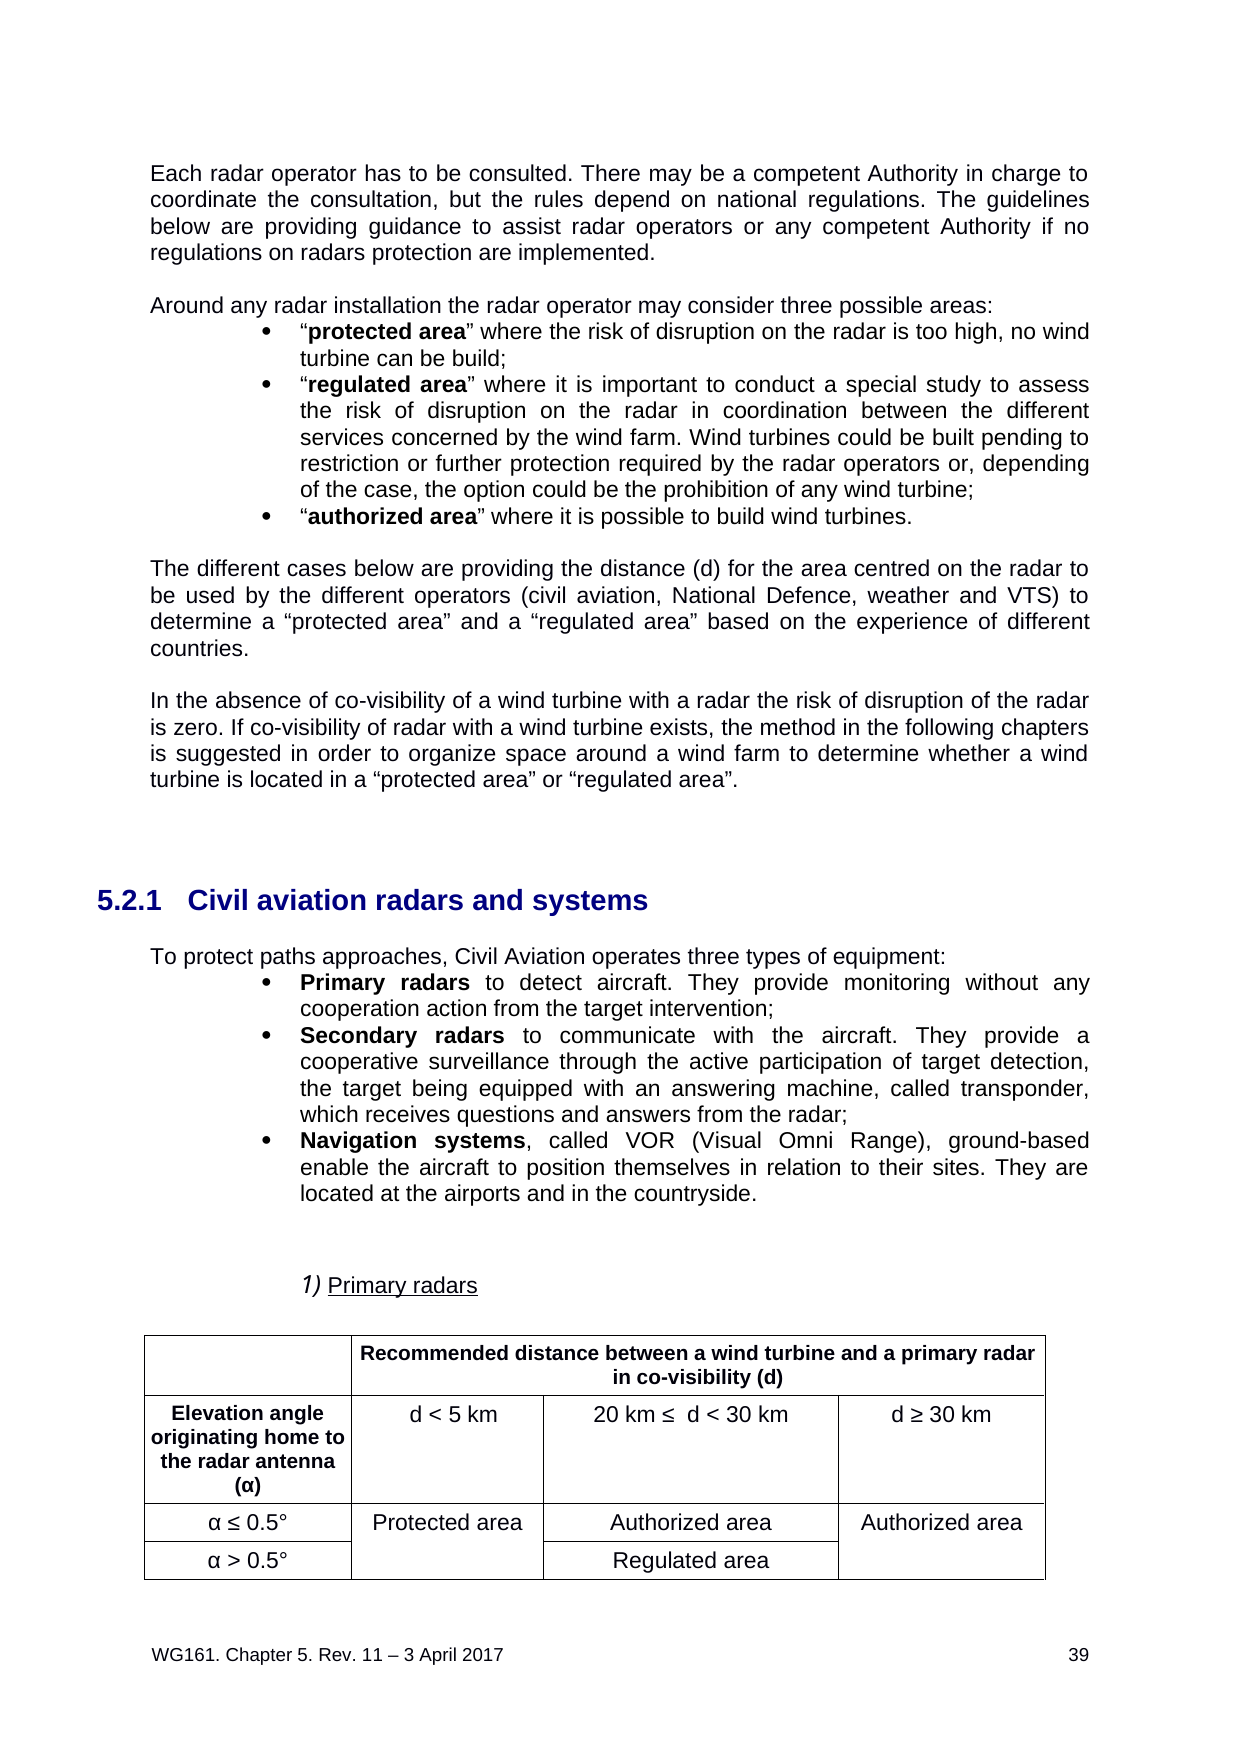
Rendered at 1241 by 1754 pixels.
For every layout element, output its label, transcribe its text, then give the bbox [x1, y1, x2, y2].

list Civil aviation radars and systems [97, 883, 1090, 916]
list Secondary radars to communicate with the aircraft. They provide a cooperative surveillance through the active participation of target detection, the target being equipped with an answering machine, called transponder, which receives questions and answers from the radar; [262, 1022, 1090, 1127]
table_cell 20 km ≤ d < 30 km [544, 1396, 838, 1502]
table_cell Elevation angle originating home to the radar antenna (α) [145, 1396, 351, 1502]
table_cell α > 0.5° [145, 1542, 351, 1579]
table_cell d < 5 km [352, 1396, 543, 1502]
list “authorized area” where it is possible to build wind turbines. [262, 503, 1090, 529]
text 1) Primary radars [225, 1267, 1090, 1301]
table_cell Protected area [352, 1504, 543, 1579]
list “protected area” where the risk of disruption on the radar is too high, no wind turbine can be build; [262, 318, 1090, 371]
list Primary radars to detect aircraft. They provide monitoring without any cooperation action from the target intervention; [262, 969, 1090, 1022]
table_header [145, 1336, 351, 1395]
table_cell Authorized area [544, 1504, 838, 1541]
text Around any radar installation the radar operator may consider three possible areas: [150, 292, 1090, 318]
text The different cases below are providing the distance (d) for the area centred on the radar to be used by the different operators (civil aviation, National Defence, weather and VTS) to determine a “protected area” and a “regulated area” based on the experience of different countries. [150, 555, 1090, 661]
text Each radar operator has to be consulted. There may be a competent Authority in charge to coordinate the consultation, but the rules depend on national regulations. The guidelines below are providing guidance to assist radar operators or any competent Authority if no regulations on radars protection are implemented. [150, 160, 1090, 266]
text To protect paths approaches, Civil Aviation operates three types of equipment: [150, 943, 1090, 969]
list Navigation systems, called VOR (Visual Omni Range), ground-based enable the aircraft to position themselves in relation to their sites. They are located at the airports and in the countryside. [262, 1127, 1090, 1206]
table_cell d ≥ 30 km [839, 1395, 1045, 1502]
list “regulated area” where it is important to conduct a special study to assess the risk of disruption on the radar in coordination between the different services concerned by the wind farm. Wind turbines could be built pending to restriction or further protection required by the radar operators or, depending of the case, the option could be the prohibition of any wind turbine; [262, 371, 1090, 503]
table_header Recommended distance between a wind turbine and a primary radar in co-visibility (d) [352, 1336, 1045, 1395]
text In the absence of co-visibility of a wind turbine with a radar the risk of disruption of the radar is zero. If co-visibility of radar with a wind turbine exists, the method in the following chapters is suggested in order to organize space around a wind farm to determine whether a wind turbine is located in a “protected area” or “regulated area”. [150, 687, 1090, 793]
table_cell Regulated area [544, 1542, 838, 1579]
table_cell Authorized area [839, 1503, 1045, 1579]
table_cell α ≤ 0.5° [145, 1504, 351, 1541]
